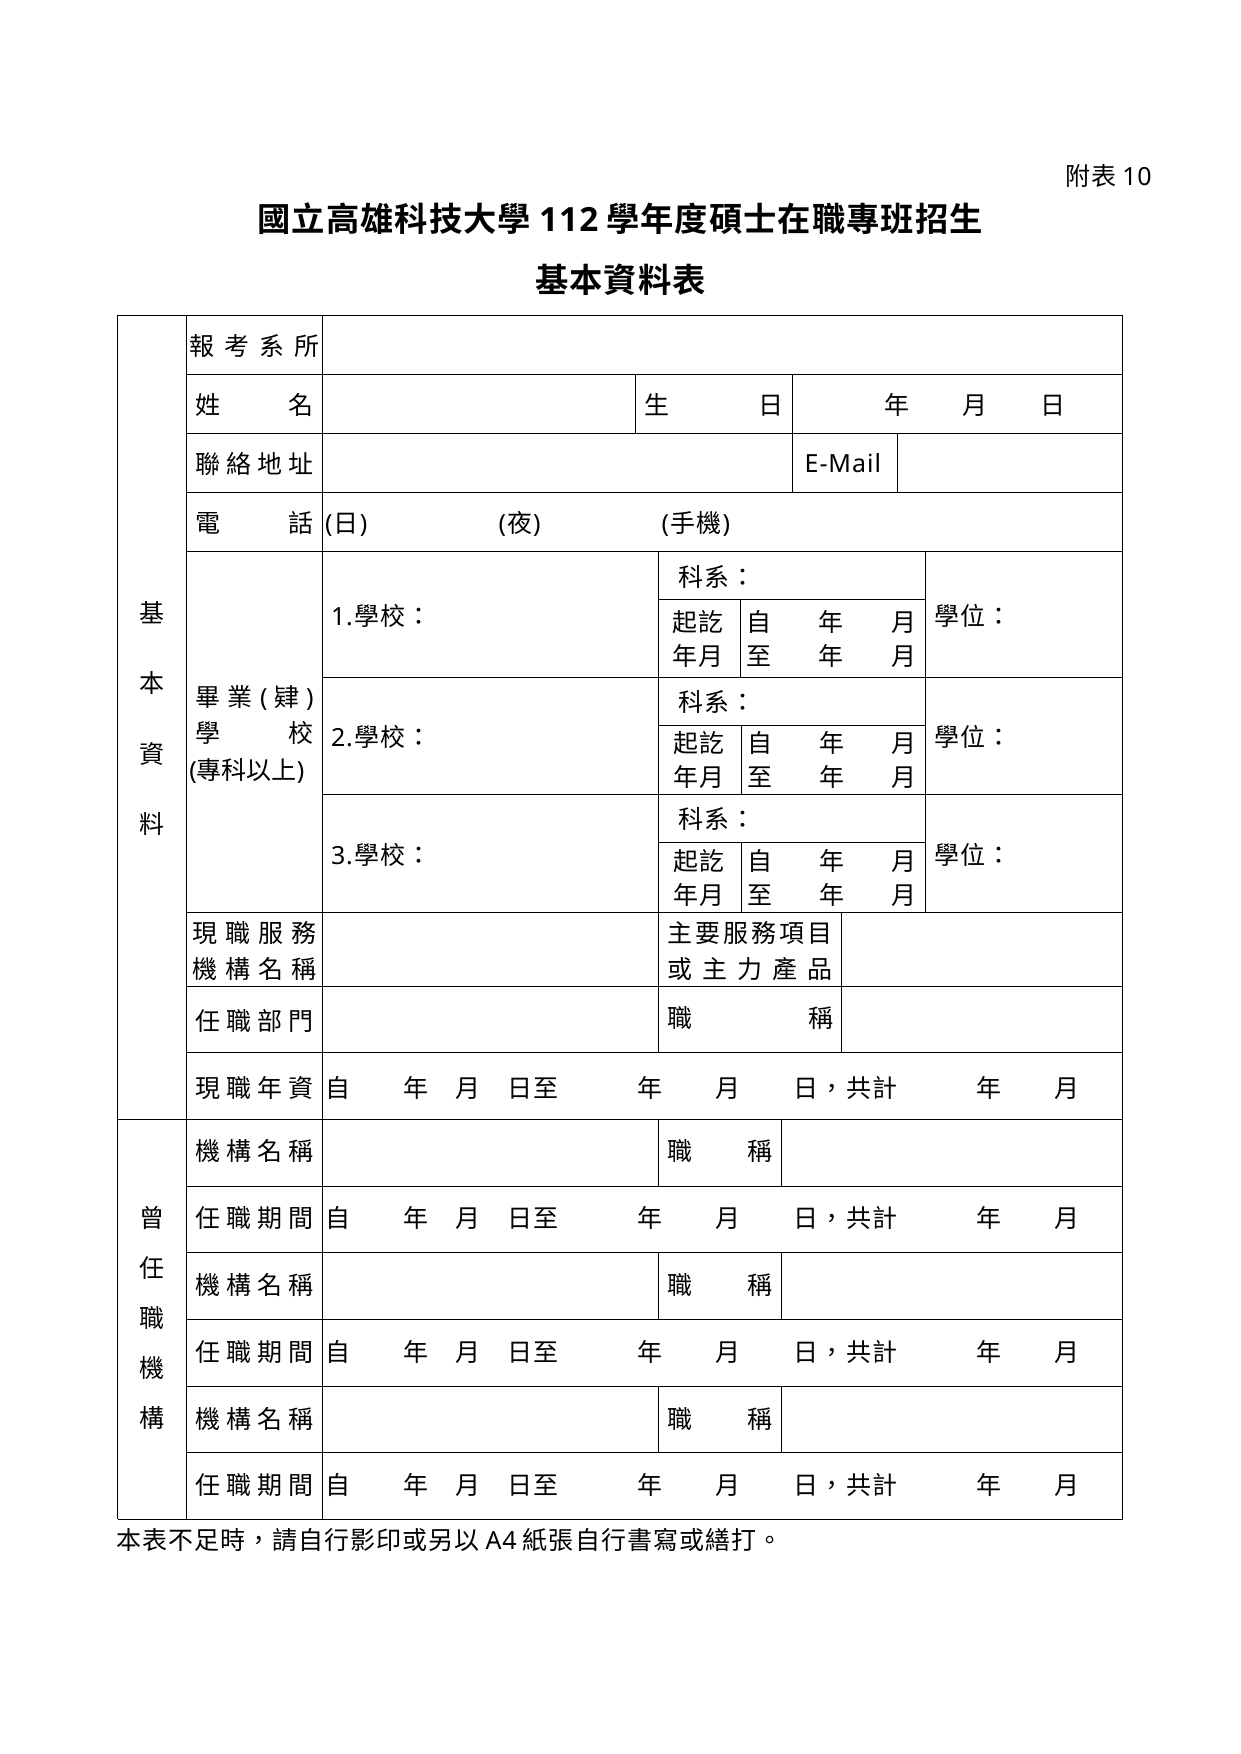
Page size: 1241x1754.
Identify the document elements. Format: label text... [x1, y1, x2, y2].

table_cell 機構名稱 [187, 1120, 322, 1186]
table_cell 聯絡地址 [187, 434, 322, 492]
text 基本資料表 [89, 254, 1152, 302]
table_cell 科系： [659, 795, 925, 842]
table_cell 學位： [926, 552, 1122, 677]
table_header [323, 316, 1122, 374]
table_cell 自年月 至年月 [742, 843, 925, 912]
table_cell 曾 任 職 機 構 [118, 1120, 186, 1519]
table_cell 自年月 至年月 [741, 600, 925, 677]
table_cell 任職期間 [187, 1453, 322, 1519]
table_cell 起訖 年月 [659, 726, 741, 794]
table_header 報考系所 [187, 316, 322, 374]
table_cell [323, 375, 635, 433]
table_cell 主要服務項目或主力產品 [659, 913, 841, 986]
table_cell 任職期間 [187, 1320, 322, 1386]
table_cell 起訖 年月 [659, 600, 740, 677]
table_cell 機構名稱 [187, 1387, 322, 1452]
table_cell 機構名稱 [187, 1253, 322, 1319]
table_cell 自 年 月 日至 年 月 日，共計 年 月 [323, 1053, 1122, 1119]
table_cell 2.學校： [323, 678, 658, 794]
table_cell [842, 913, 1122, 986]
table_header 基 本 資 料 [118, 316, 186, 1119]
table_cell 起訖 年月 [659, 843, 741, 912]
table_cell [323, 913, 658, 986]
table_cell [323, 1120, 658, 1186]
table_cell E-Mail [793, 434, 897, 492]
table_cell 科系： [659, 678, 925, 724]
table_cell 電話 [187, 493, 322, 551]
table_cell 現職年資 [187, 1053, 322, 1119]
table_cell 任職期間 [187, 1187, 322, 1252]
table_cell 職稱 [659, 987, 841, 1052]
table_cell 自年月 至年月 [742, 726, 925, 794]
table_cell 自 年 月 日至 年 月 日，共計 年 月 [323, 1320, 1122, 1386]
table_cell 自 年 月 日至 年 月 日，共計 年 月 [323, 1187, 1122, 1252]
table_cell 年 月 日 [793, 375, 1122, 433]
table_cell [782, 1253, 1122, 1319]
table_cell [898, 434, 1122, 492]
text 附表10 [89, 157, 1152, 193]
table_cell 職稱 [659, 1387, 781, 1452]
table_cell [323, 434, 792, 492]
table_cell 科系： [659, 552, 925, 599]
table_cell [323, 1253, 658, 1319]
text 本表不足時，請自行影印或另以A4紙張自行書寫或繕打。 [89, 1519, 1152, 1557]
table_cell [842, 987, 1122, 1052]
table_cell 職稱 [659, 1253, 781, 1319]
text 國立高雄科技大學112學年度碩士在職專班招生 [89, 193, 1152, 241]
table_cell 姓名 [187, 375, 322, 433]
table_cell 職稱 [659, 1120, 781, 1186]
table_cell 學位： [926, 795, 1122, 912]
table_cell (日) (夜) (手機) [323, 493, 1122, 551]
table_cell [782, 1120, 1122, 1186]
table_cell 畢業(肄) 學 校 (專科以上) [187, 552, 322, 912]
table_cell 現職服務 機構名稱 [187, 913, 322, 986]
table_cell 任職部門 [187, 987, 322, 1052]
table_cell 學位： [926, 678, 1122, 794]
table_cell 3.學校： [323, 795, 658, 912]
table_cell 自 年 月 日至 年 月 日，共計 年 月 [323, 1453, 1122, 1519]
table_cell 1.學校： [323, 552, 658, 677]
table_cell [323, 987, 658, 1052]
table_cell [782, 1387, 1122, 1452]
table_cell 生日 [636, 375, 792, 433]
table_cell [323, 1387, 658, 1452]
